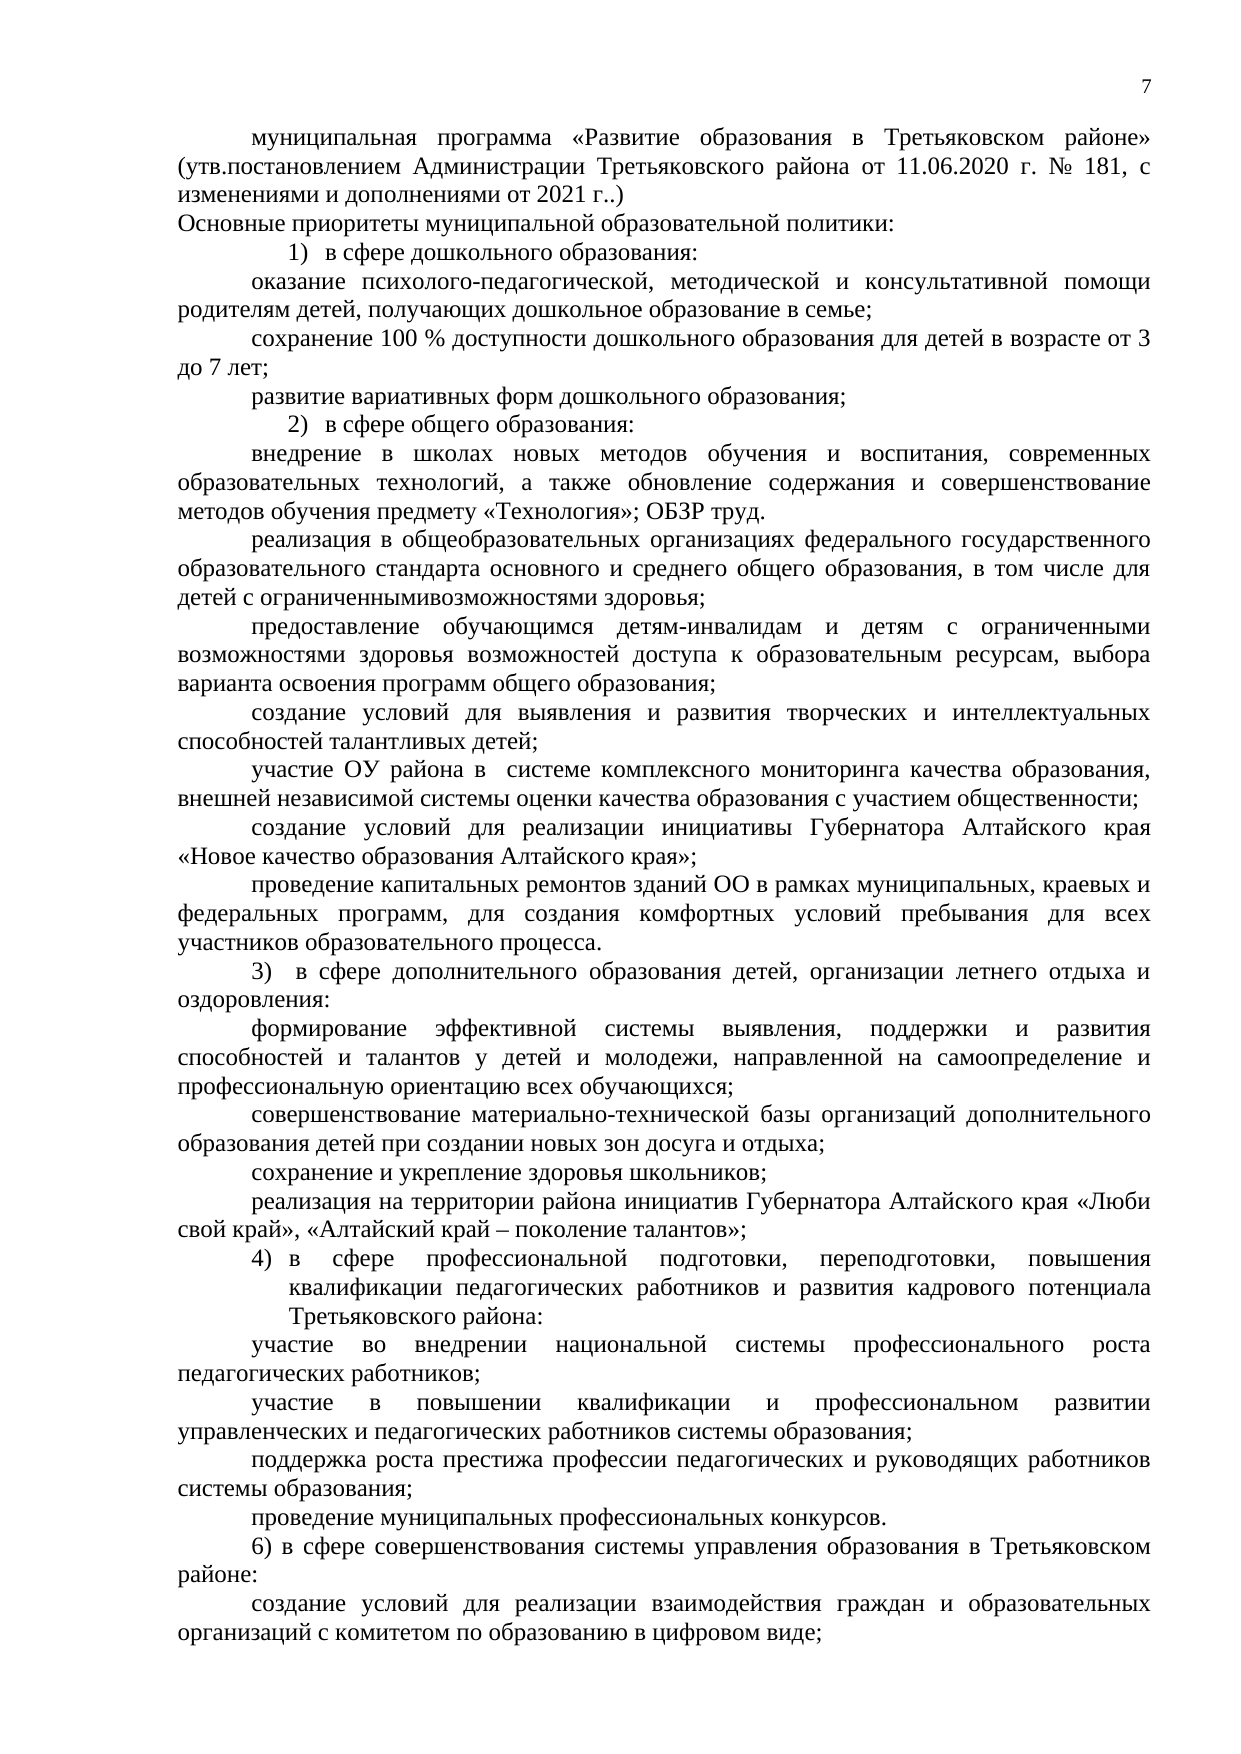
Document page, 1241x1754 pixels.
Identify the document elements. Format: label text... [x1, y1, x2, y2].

text формирование эффективной системы выявления, поддержки и развития способностей и талантов у детей и молодежи, направленной на самоопределение и профессиональную ориентацию всех обучающихся; [177, 1013, 1152, 1099]
text сохранение и укрепление здоровья школьников; [177, 1157, 1152, 1186]
text муниципальная программа «Развитие образования в Третьяковском районе» (утв.постановлением Администрации Третьяковского района от 11.06.2020 г. № 181, с изменениями и дополнениями от 2021 г..) [177, 122, 1152, 208]
text создание условий для реализации инициативы Губернатора Алтайского края «Новое качество образования Алтайского края»; [177, 812, 1152, 869]
text 6) в сфере совершенствования системы управления образования в Третьяковском районе: [177, 1531, 1152, 1588]
text реализация на территории района инициатив Губернатора Алтайского края «Люби свой край», «Алтайский край – поколение талантов»; [177, 1186, 1152, 1243]
text проведение муниципальных профессиональных конкурсов. [177, 1502, 1152, 1531]
text Основные приоритеты муниципальной образовательной политики: [177, 208, 1152, 237]
text участие во внедрении национальной системы профессионального роста педагогических работников; [177, 1329, 1152, 1387]
text сохранение 100 % доступности дошкольного образования для детей в возрасте от 3 до 7 лет; [177, 323, 1152, 381]
list в сфере дошкольного образования: [287, 237, 1152, 266]
text реализация в общеобразовательных организациях федерального государственного образовательного стандарта основного и среднего общего образования, в том числе для детей с ограниченнымивозможностями здоровья; [177, 524, 1152, 611]
text проведение капитальных ремонтов зданий ОО в рамках муниципальных, краевых и федеральных программ, для создания комфортных условий пребывания для всех участников образовательного процесса. [177, 869, 1152, 956]
list в сфере дополнительного образования детей, организации летнего отдыха и оздоровления: [177, 956, 1152, 1013]
text оказание психолого-педагогической, методической и консультативной помощи родителям детей, получающих дошкольное образование в семье; [177, 266, 1152, 323]
list в сфере общего образования: [287, 409, 1152, 438]
text совершенствование материально-технической базы организаций дополнительного образования детей при создании новых зон досуга и отдыха; [177, 1099, 1152, 1157]
text создание условий для выявления и развития творческих и интеллектуальных способностей талантливых детей; [177, 697, 1152, 754]
text создание условий для реализации взаимодействия граждан и образовательных организаций с комитетом по образованию в цифровом виде; [177, 1588, 1152, 1646]
text участие ОУ района в системе комплексного мониторинга качества образования, внешней независимой системы оценки качества образования с участием общественности; [177, 754, 1152, 812]
text участие в повышении квалификации и профессиональном развитии управленческих и педагогических работников системы образования; [177, 1387, 1152, 1444]
text поддержка роста престижа профессии педагогических и руководящих работников системы образования; [177, 1444, 1152, 1502]
text внедрение в школах новых методов обучения и воспитания, современных образовательных технологий, а также обновление содержания и совершенствование методов обучения предмету «Технология»; ОБЗР труд. [177, 438, 1152, 524]
text развитие вариативных форм дошкольного образования; [177, 381, 1152, 409]
text предоставление обучающимся детям-инвалидам и детям с ограниченными возможностями здоровья возможностей доступа к образовательным ресурсам, выбора варианта освоения программ общего образования; [177, 611, 1152, 697]
list в сфере профессиональной подготовки, переподготовки, повышения квалификации педагогических работников и развития кадрового потенциала Третьяковского района: [251, 1243, 1152, 1329]
